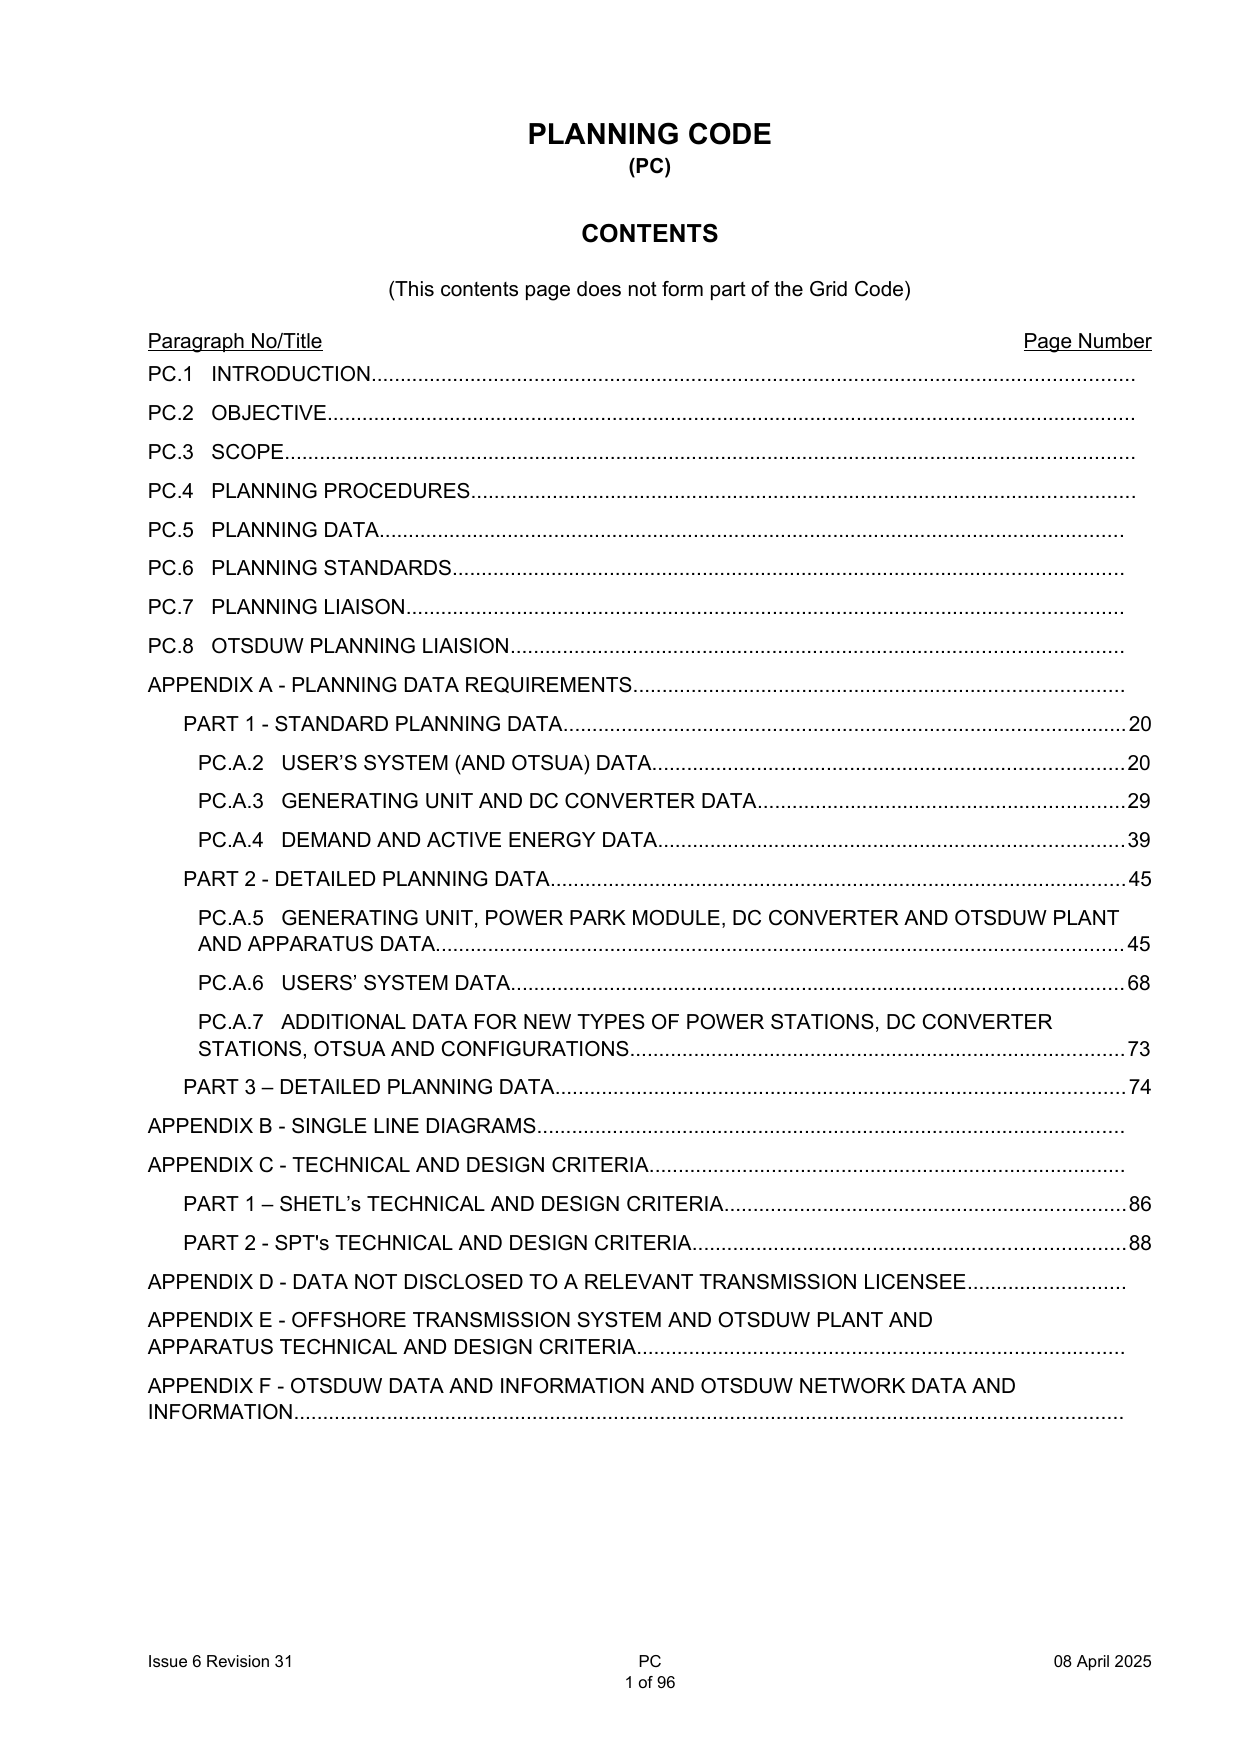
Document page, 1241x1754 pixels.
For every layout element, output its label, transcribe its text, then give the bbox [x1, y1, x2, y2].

text PART 2 - SPT's TECHNICAL AND DESIGN CRITERIA 88 [183, 1231, 1154, 1254]
text (PC) [148, 153, 1152, 177]
text PC.A.2 USER’S SYSTEM (AND OTSUA) DATA 20 [198, 751, 1152, 774]
text APPENDIX F - OTSDUW DATA AND INFORMATION AND OTSDUW NETWORK DATA AND INFORMATION 93 [148, 1373, 1045, 1424]
text PC.7 PLANNING LIAISON 14 [148, 595, 1045, 619]
text PC.A.4 DEMAND AND ACTIVE ENERGY DATA 39 [198, 828, 1152, 852]
text PC.3 SCOPE 4 [148, 440, 1045, 464]
text APPENDIX A - PLANNING DATA REQUIREMENTS 16 [148, 673, 1045, 697]
text PLANNING CODE [148, 117, 1152, 150]
text PC.4 PLANNING PROCEDURES 7 [148, 478, 1045, 502]
text PC.2 OBJECTIVE 3 [148, 401, 1045, 425]
text PC.A.7 ADDITIONAL DATA FOR NEW TYPES OF POWER STATIONS, DC CONVERTER STATIONS, OTSUA AND CONFIGURATIONS 73 [198, 1010, 1152, 1060]
text CONTENTS [148, 219, 1152, 247]
text PC.6 PLANNING STANDARDS 13 [148, 556, 1045, 580]
text PART 1 - STANDARD PLANNING DATA 20 [183, 712, 1154, 736]
text APPENDIX B - SINGLE LINE DIAGRAMS 83 [148, 1114, 1045, 1138]
text APPENDIX C - TECHNICAL AND DESIGN CRITERIA 86 [148, 1153, 1045, 1177]
text PC.1 INTRODUCTION 2 [148, 362, 1045, 386]
text Paragraph No/Title Page Number [148, 329, 1152, 353]
text PC.A.6 USERS’ SYSTEM DATA 68 [198, 971, 1152, 995]
text PC.A.3 GENERATING UNIT AND DC CONVERTER DATA 29 [198, 789, 1152, 813]
text PART 1 – SHETL’s TECHNICAL AND DESIGN CRITERIA 86 [183, 1192, 1154, 1216]
text PC.5 PLANNING DATA 11 [148, 517, 1045, 541]
text PART 2 - DETAILED PLANNING DATA 45 [183, 867, 1154, 891]
text APPENDIX D - DATA NOT DISCLOSED TO A RELEVANT TRANSMISSION LICENSEE 89 [148, 1269, 1045, 1293]
text PC.A.5 GENERATING UNIT, POWER PARK MODULE, DC CONVERTER AND OTSDUW PLANT AND APPARATUS DATA 45 [198, 906, 1152, 956]
text PC.8 OTSDUW PLANNING LIAISION 15 [148, 634, 1045, 658]
text PART 3 – DETAILED PLANNING DATA 74 [183, 1075, 1154, 1099]
text (This contents page does not form part of the Grid Code) [148, 277, 1152, 301]
text APPENDIX E - OFFSHORE TRANSMISSION SYSTEM AND OTSDUW PLANT AND APPARATUS TECHNICAL AND DESIGN CRITERIA 92 [148, 1308, 1045, 1359]
